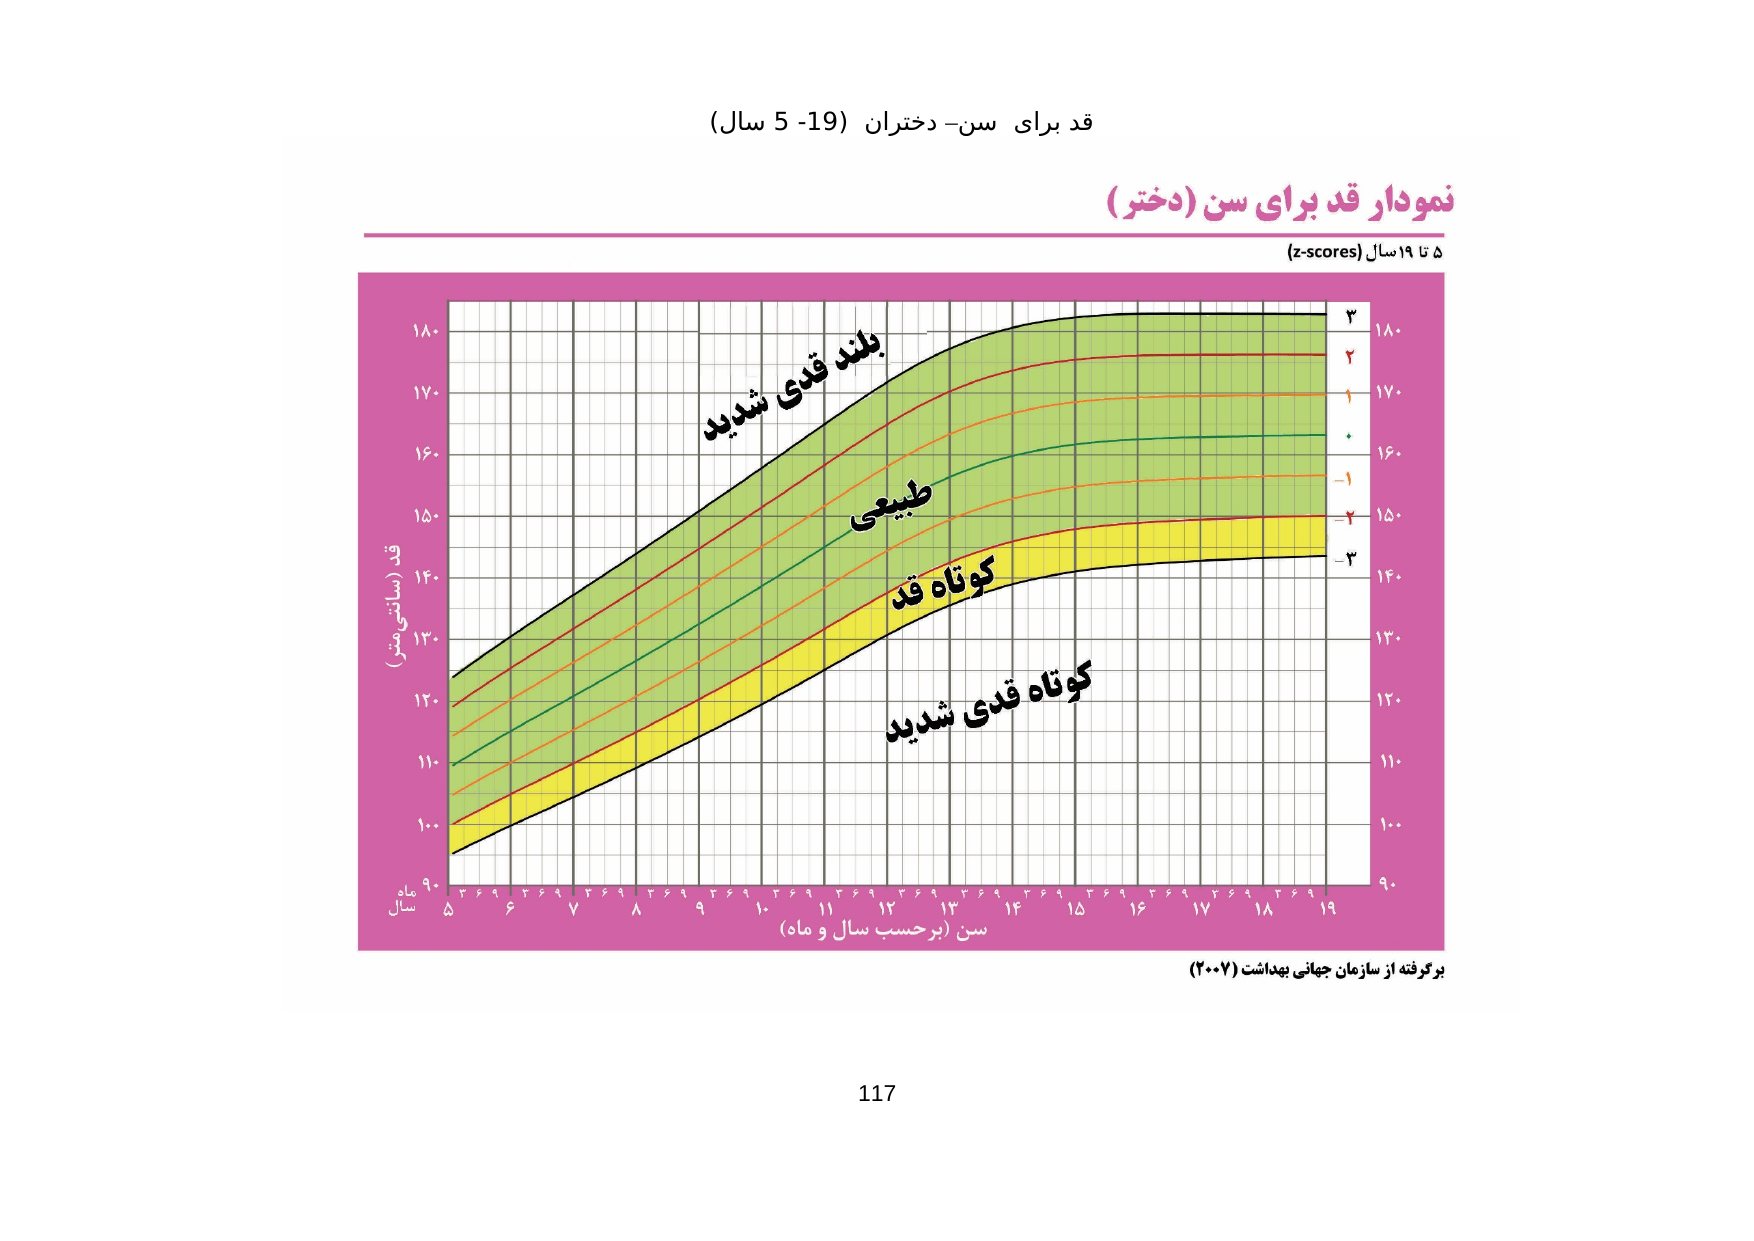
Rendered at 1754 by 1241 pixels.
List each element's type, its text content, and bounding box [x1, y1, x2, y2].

picture [281, 136, 1522, 1012]
text قد برای سن– دختران (19- 5 سال) [88, 107, 1714, 137]
